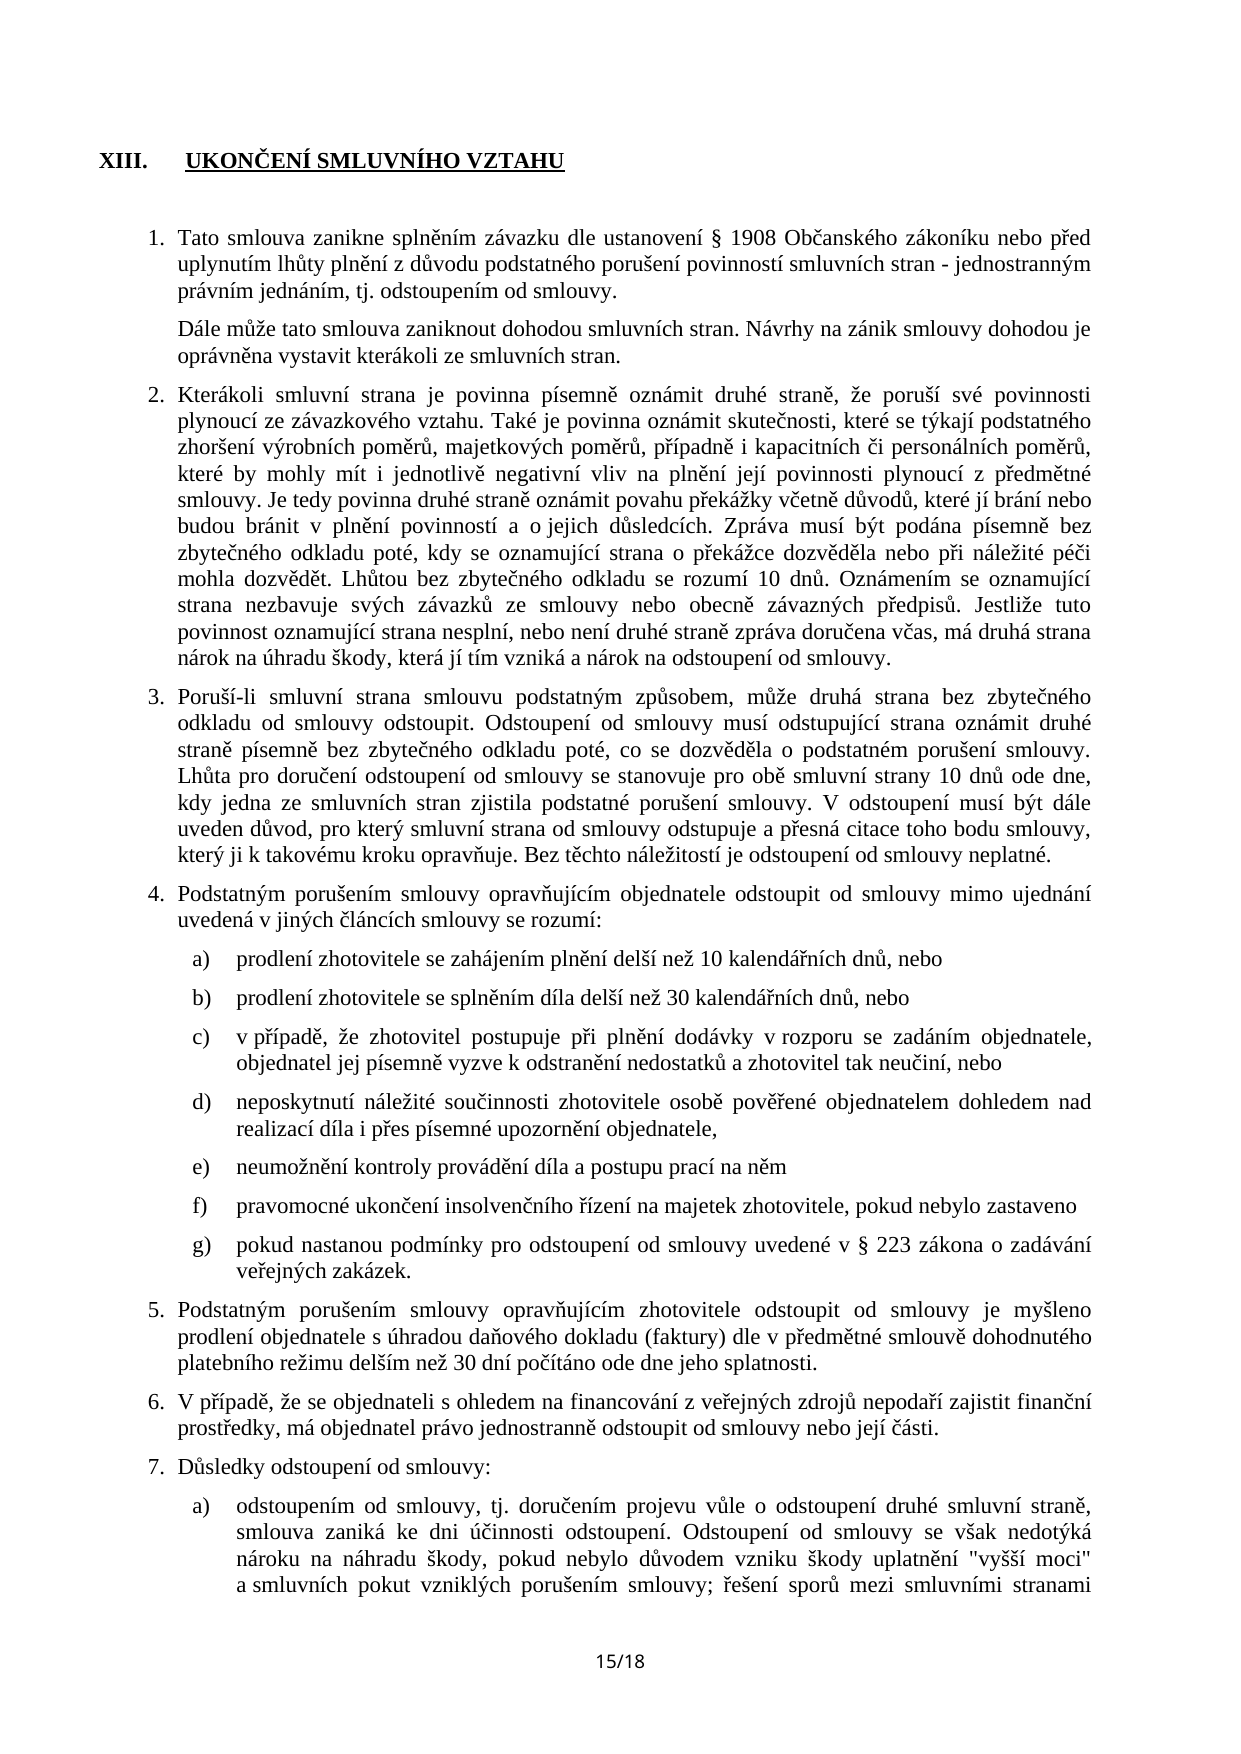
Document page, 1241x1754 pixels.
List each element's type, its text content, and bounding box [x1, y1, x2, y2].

list neposkytnutí náležité součinnosti zhotovitele osobě pověřené objednatelem dohledem nad realizací díla i přes písemné upozornění objednatele, [192, 1088, 1093, 1141]
list neumožnění kontroly provádění díla a postupu prací na něm [192, 1153, 1093, 1180]
list Podstatným porušením smlouvy opravňujícím zhotovitele odstoupit od smlouvy je myšleno prodlení objednatele s úhradou daňového dokladu (faktury) dle v předmětné smlouvě dohodnutého platebního režimu delším než 30 dní počítáno ode dne jeho splatnosti. [148, 1296, 1093, 1375]
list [192, 1492, 1093, 1597]
text UKONČENÍ SMLUVNÍHO VZTAHU [148, 148, 1093, 174]
list Důsledky odstoupení od smlouvy: [148, 1453, 1093, 1479]
list Poruší-li smluvní strana smlouvu podstatným způsobem, může druhá strana bez zbytečného odkladu od smlouvy odstoupit. Odstoupení od smlouvy musí odstupující strana oznámit druhé straně písemně bez zbytečného odkladu poté, co se dozvěděla o podstatném porušení smlouvy. Lhůta pro doručení odstoupení od smlouvy se stanovuje pro obě smluvní strany 10 dnů ode dne, kdy jedna ze smluvních stran zjistila podstatné porušení smlouvy. V odstoupení musí být dále uveden důvod, pro který smluvní strana od smlouvy odstupuje a přesná citace toho bodu smlouvy, který ji k takovému kroku opravňuje. Bez těchto náležitostí je odstoupení od smlouvy neplatné. [148, 683, 1093, 868]
list prodlení zhotovitele se splněním díla delší než 30 kalendářních dnů, nebo [192, 984, 1093, 1011]
list prodlení zhotovitele se zahájením plnění delší než 10 kalendářních dnů, nebo [192, 945, 1093, 972]
list V případě, že se objednateli s ohledem na financování z veřejných zdrojů nepodaří zajistit finanční prostředky, má objednatel právo jednostranně odstoupit od smlouvy nebo její části. [148, 1388, 1093, 1441]
list Tato smlouva zanikne splněním závazku dle ustanovení § 1908 Občanského zákoníku nebo před uplynutím lhůty plnění z důvodu podstatného porušení povinností smluvních stran - jednostranným právním jednáním, tj. odstoupením od smlouvy. [148, 224, 1093, 303]
list v případě, že zhotovitel postupuje při plnění dodávky v rozporu se zadáním objednatele, objednatel jej písemně vyzve k odstranění nedostatků a zhotovitel tak neučiní, nebo [192, 1023, 1093, 1076]
list pokud nastanou podmínky pro odstoupení od smlouvy uvedené v § 223 zákona o zadávání veřejných zakázek. [192, 1231, 1093, 1284]
list Kterákoli smluvní strana je povinna písemně oznámit druhé straně, že poruší své povinnosti plynoucí ze závazkového vztahu. Také je povinna oznámit skutečnosti, které se týkají podstatného zhoršení výrobních poměrů, majetkových poměrů, případně i kapacitních či personálních poměrů, které by mohly mít i jednotlivě negativní vliv na plnění její povinnosti plynoucí z předmětné smlouvy. Je tedy povinna druhé straně oznámit povahu překážky včetně důvodů, které jí brání nebo budou bránit v plnění povinností a o jejich důsledcích. Zpráva musí být podána písemně bez zbytečného odkladu poté, kdy se oznamující strana o překážce dozvěděla nebo při náležité péči mohla dozvědět. Lhůtou bez zbytečného odkladu se rozumí 10 dnů. Oznámením se oznamující strana nezbavuje svých závazků ze smlouvy nebo obecně závazných předpisů. Jestliže tuto povinnost oznamující strana nesplní, nebo není druhé straně zpráva doručena včas, má druhá strana nárok na úhradu škody, která jí tím vzniká a nárok na odstoupení od smlouvy. [148, 381, 1093, 671]
list pravomocné ukončení insolvenčního řízení na majetek zhotovitele, pokud nebylo zastaveno [192, 1192, 1093, 1219]
list Dále může tato smlouva zaniknout dohodou smluvních stran. Návrhy na zánik smlouvy dohodou je oprávněna vystavit kterákoli ze smluvních stran. [177, 316, 1093, 368]
list Podstatným porušením smlouvy opravňujícím objednatele odstoupit od smlouvy mimo ujednání uvedená v jiných článcích smlouvy se rozumí: [148, 880, 1093, 933]
